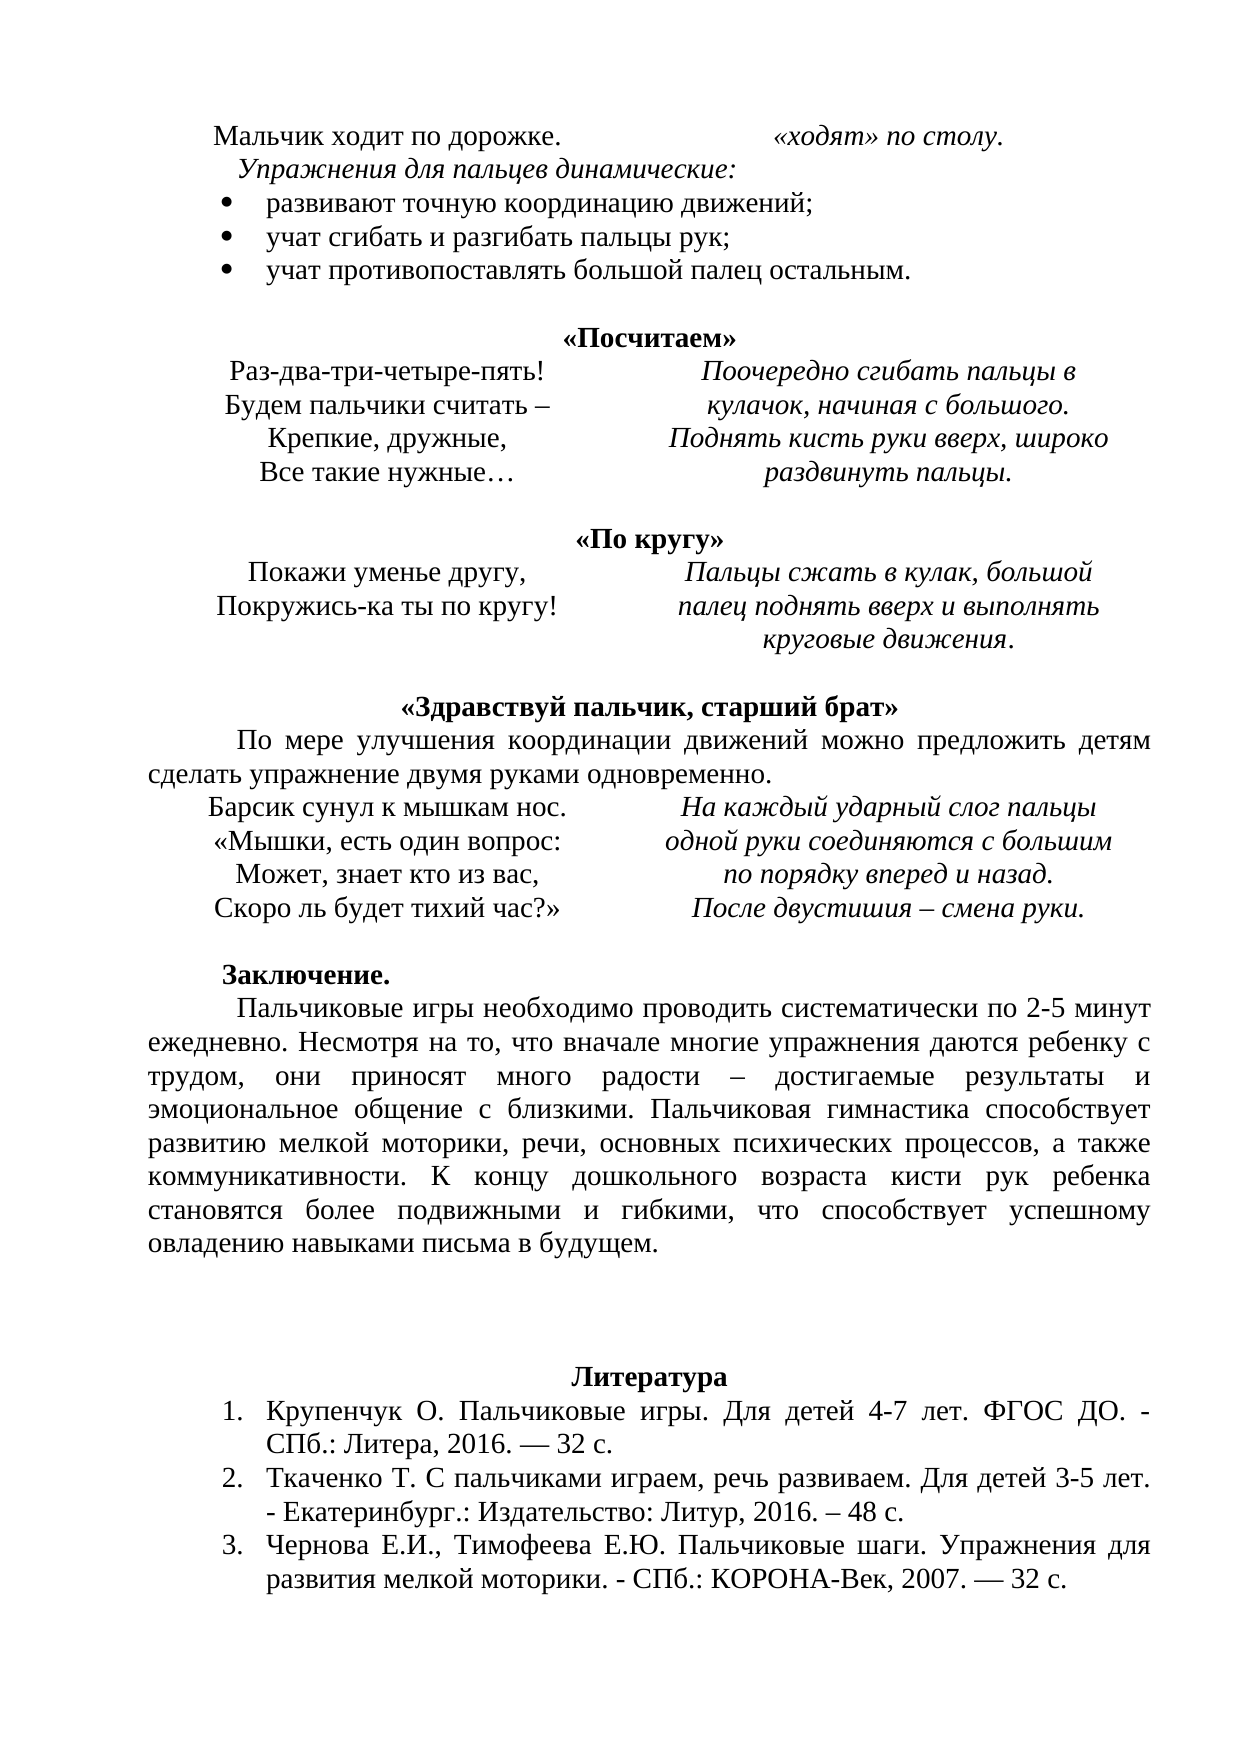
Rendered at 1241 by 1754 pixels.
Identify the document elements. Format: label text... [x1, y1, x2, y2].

list Крупенчук О. Пальчиковые игры. Для детей 4-7 лет. ФГОС ДО. - СПб.: Литера, 2016. — 32 с. [222, 1393, 1152, 1460]
table_header Барсик сунул к мышкам нос. «Мышки, есть один вопрос: Может, знает кто из вас, Скоро ль будет тихий час?» [136, 789, 638, 923]
text «По кругу» [148, 521, 1152, 554]
table_cell Поднять кисть руки вверх, широко раздвинуть пальцы. [638, 420, 1139, 487]
text «Здравствуй пальчик, старший брат» [148, 689, 1152, 722]
table_cell Крепкие, дружные, Все такие нужные… [136, 420, 638, 487]
list учат противопоставлять большой палец остальным. [222, 252, 1152, 286]
list развивают точную координацию движений; [222, 185, 1152, 219]
table_header Раз-два-три-четыре-пять! Будем пальчики считать – [136, 353, 638, 420]
list Заключение. [222, 957, 1152, 991]
table_cell Мальчик ходит по дорожке. [136, 118, 638, 152]
text По мере улучшения координации движений можно предложить детям сделать упражнение двумя руками одновременно. [148, 722, 1152, 789]
text Пальчиковые игры необходимо проводить систематически по 2-5 минут ежедневно. Несмотря на то, что вначале многие упражнения даются ребенку с трудом, они приносят много радости – достигаемые результаты и эмоциональное общение с близкими. Пальчиковая гимнастика способствует развитию мелкой моторики, речи, основных психических процессов, а также коммуникативности. К концу дошкольного возраста кисти рук ребенка становятся более подвижными и гибкими, что способствует успешному овладению навыками письма в будущем. [148, 991, 1152, 1259]
table_header Покажи уменье другу, [136, 555, 638, 588]
table_header Пальцы сжать в кулак, большой палец поднять вверх и выполнять круговые движения. [638, 555, 1139, 655]
table_cell Покружись-ка ты по кругу! [136, 588, 638, 655]
text Литература [148, 1359, 1152, 1393]
table_header Поочередно сгибать пальцы в кулачок, начиная с большого. [638, 353, 1139, 420]
list Ткаченко Т. С пальчиками играем, речь развиваем. Для детей 3-5 лет. - Екатеринбург.: Издательство: Литур, 2016. – 48 с. [222, 1460, 1152, 1527]
text «Посчитаем» [148, 320, 1152, 353]
text Упражнения для пальцев динамические: [148, 152, 1152, 185]
list учат сгибать и разгибать пальцы рук; [222, 219, 1152, 252]
table_header На каждый ударный слог пальцы одной руки соединяются с большим по порядку вперед и назад. После двустишия – смена руки. [638, 789, 1139, 923]
list Чернова Е.И., Тимофеева Е.Ю. Пальчиковые шаги. Упражнения для развития мелкой моторики. - СПб.: КОРОНА-Век, 2007. — 32 с. [222, 1527, 1152, 1594]
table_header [638, 118, 1139, 152]
